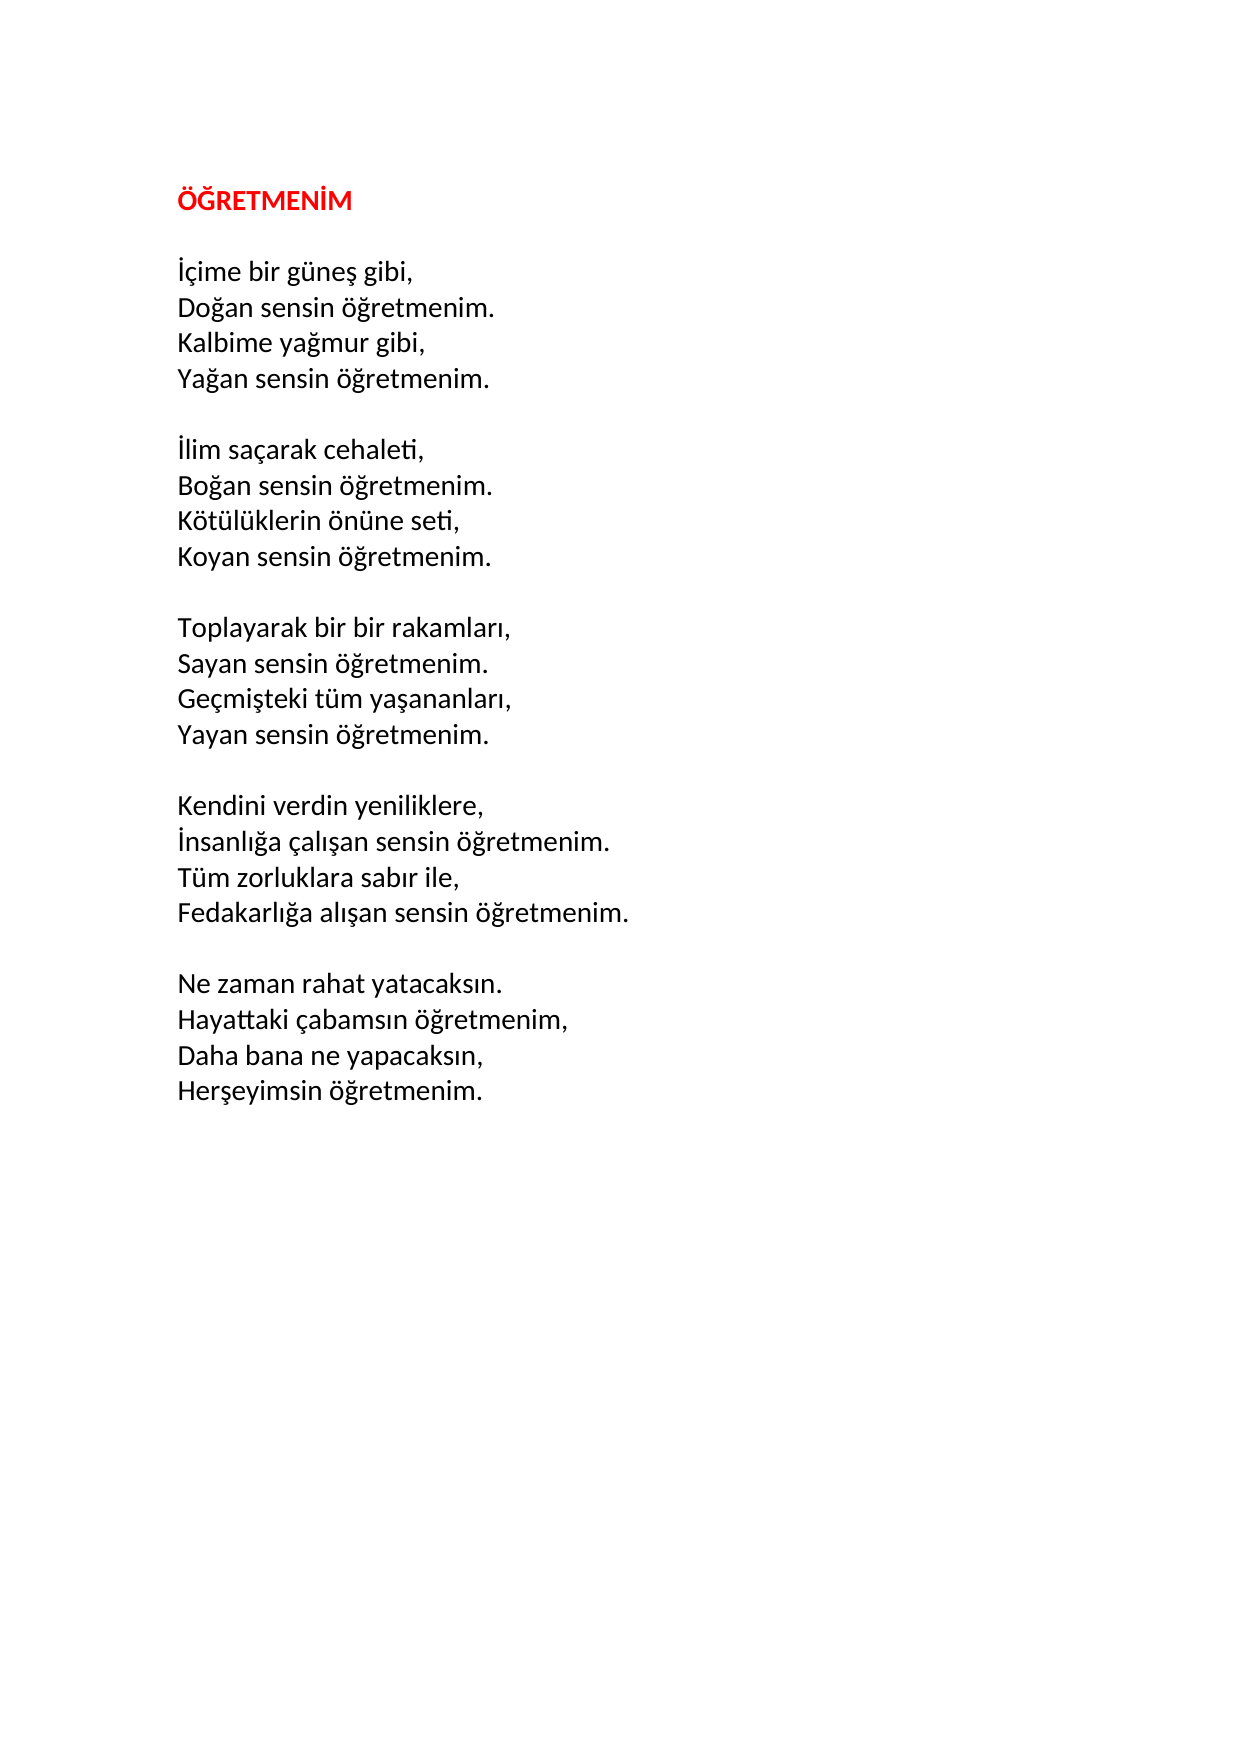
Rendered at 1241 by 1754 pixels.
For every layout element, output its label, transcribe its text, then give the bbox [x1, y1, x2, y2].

text ÖĞRETMENİM [177, 182, 1122, 217]
text Ne zaman rahat yatacaksın. Hayattaki çabamsın öğretmenim, Daha bana ne yapacaksın, Herşeyimsin öğretmenim. [177, 966, 1122, 1108]
text İçime bir güneş gibi, Doğan sensin öğretmenim. Kalbime yağmur gibi, Yağan sensin öğretmenim. [177, 253, 1122, 396]
text Toplayarak bir bir rakamları, Sayan sensin öğretmenim. Geçmişteki tüm yaşananları, Yayan sensin öğretmenim. [177, 609, 1122, 752]
text İlim saçarak cehaleti, Boğan sensin öğretmenim. Kötülüklerin önüne seti, Koyan sensin öğretmenim. [177, 431, 1122, 574]
text Kendini verdin yeniliklere, İnsanlığa çalışan sensin öğretmenim. Tüm zorluklara sabır ile, Fedakarlığa alışan sensin öğretmenim. [177, 787, 1122, 930]
